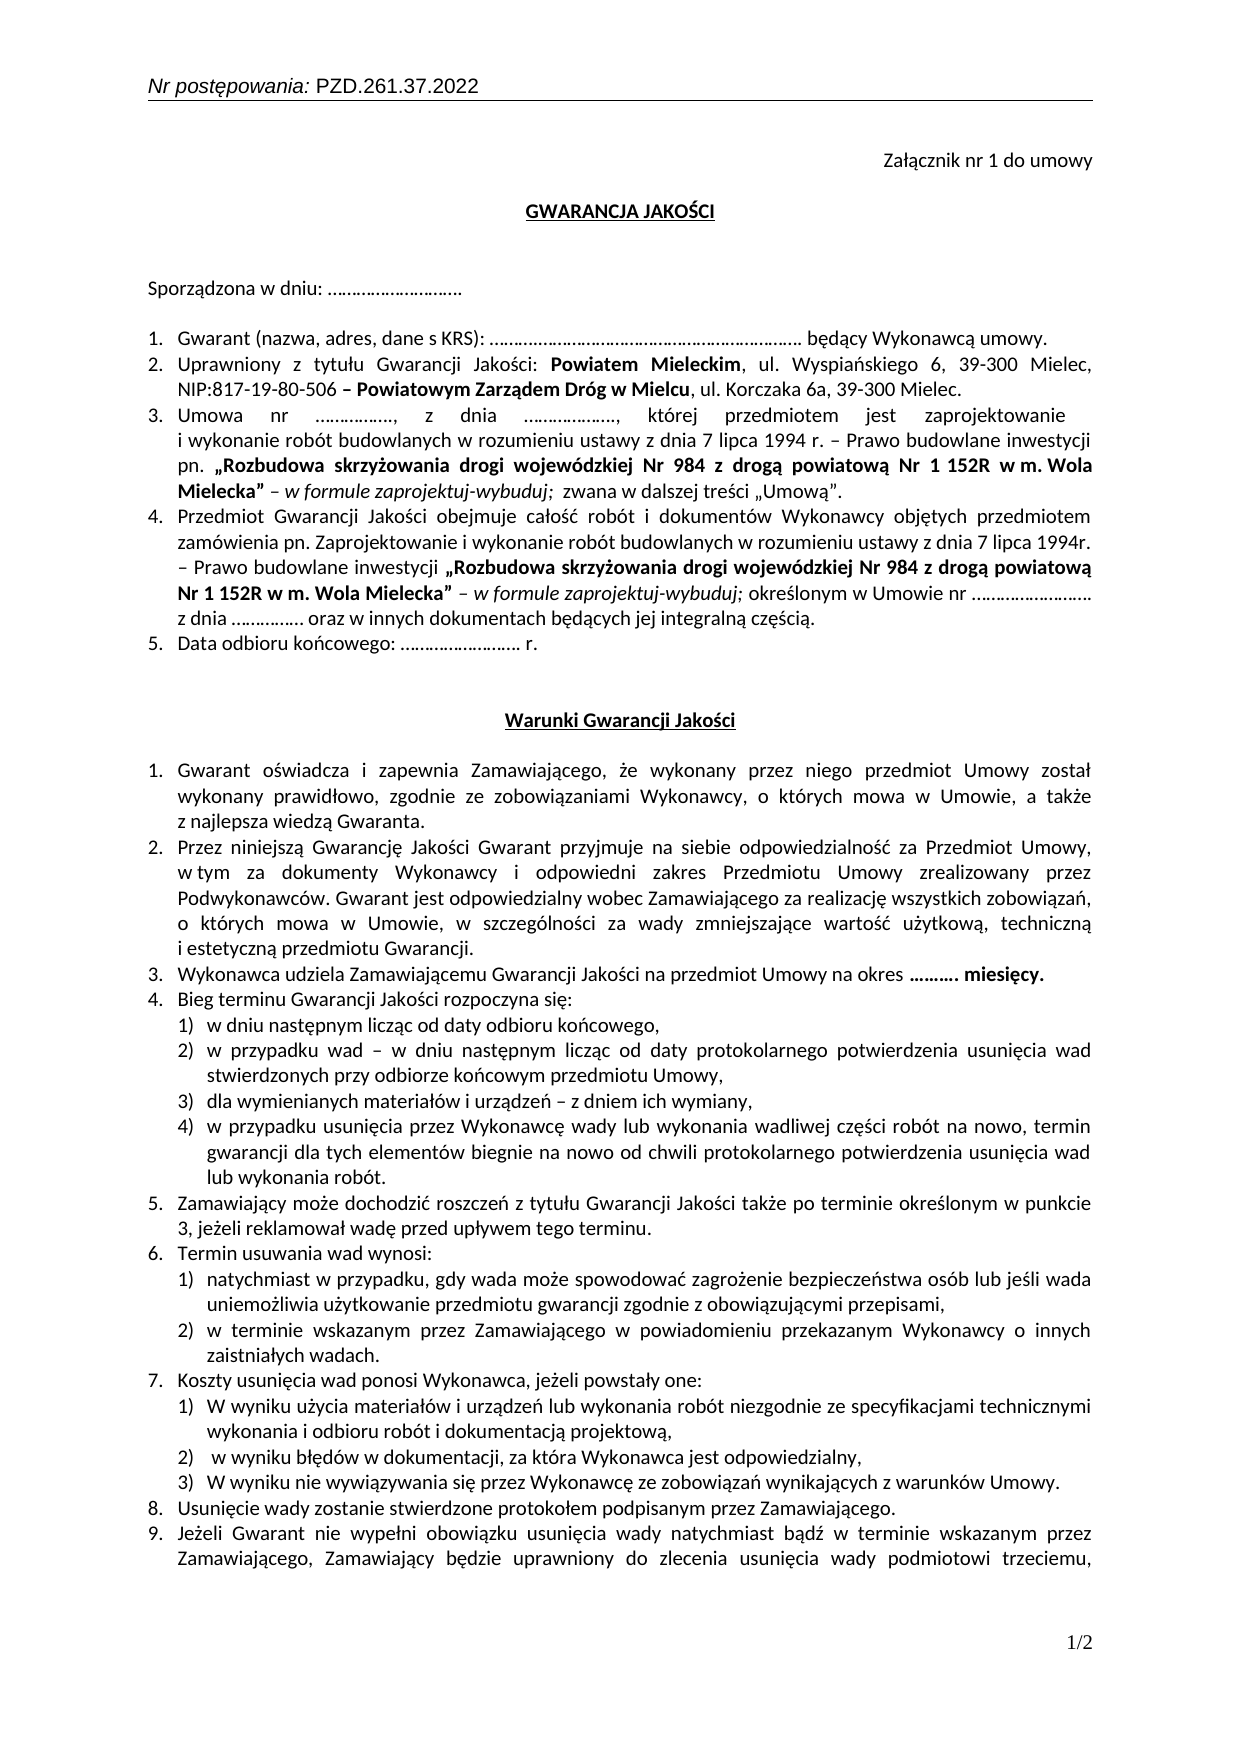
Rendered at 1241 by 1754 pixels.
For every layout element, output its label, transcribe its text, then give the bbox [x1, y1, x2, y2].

list w przypadku wad – w dniu następnym licząc od daty protokolarnego potwierdzenia usunięcia wad stwierdzonych przy odbiorze końcowym przedmiotu Umowy, [177, 1037, 1093, 1088]
text GWARANCJA JAKOŚCI [148, 198, 1093, 224]
list Przedmiot Gwarancji Jakości obejmuje całość robót i dokumentów Wykonawcy objętych przedmiotem zamówienia pn. Zaprojektowanie i wykonanie robót budowlanych w rozumieniu ustawy z dnia 7 lipca 1994r. – Prawo budowlane inwestycji „Rozbudowa skrzyżowania drogi wojewódzkiej Nr 984 z drogą powiatową Nr 1 152R w m. Wola Mielecka” – w formule zaprojektuj-wybuduj; określonym w Umowie nr ……………………. z dnia …………… oraz w innych dokumentach będących jej integralną częścią. [148, 503, 1093, 631]
list natychmiast w przypadku, gdy wada może spowodować zagrożenie bezpieczeństwa osób lub jeśli wada uniemożliwia użytkowanie przedmiotu gwarancji zgodnie z obowiązującymi przepisami, [177, 1266, 1093, 1317]
list Uprawniony z tytułu Gwarancji Jakości: Powiatem Mieleckim, ul. Wyspiańskiego 6, 39-300 Mielec, NIP:817-19-80-506 – Powiatowym Zarządem Dróg w Mielcu, ul. Korczaka 6a, 39-300 Mielec. [148, 351, 1093, 402]
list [148, 1520, 1093, 1571]
list Termin usuwania wad wynosi: [148, 1241, 1093, 1266]
list w terminie wskazanym przez Zamawiającego w powiadomieniu przekazanym Wykonawcy o innych zaistniałych wadach. [177, 1317, 1093, 1368]
list Wykonawca udziela Zamawiającemu Gwarancji Jakości na przedmiot Umowy na okres ………. miesięcy. [148, 961, 1093, 986]
text Załącznik nr 1 do umowy [148, 148, 1093, 173]
list Zamawiający może dochodzić roszczeń z tytułu Gwarancji Jakości także po terminie określonym w punkcie 3, jeżeli reklamował wadę przed upływem tego terminu. [148, 1190, 1093, 1241]
list dla wymienianych materiałów i urządzeń – z dniem ich wymiany, [177, 1088, 1093, 1113]
list Gwarant (nazwa, adres, dane s KRS): ……….………………………………………………. będący Wykonawcą umowy. [148, 326, 1093, 351]
list Koszty usunięcia wad ponosi Wykonawca, jeżeli powstały one: [148, 1368, 1093, 1393]
list Bieg terminu Gwarancji Jakości rozpoczyna się: [148, 986, 1093, 1012]
list Gwarant oświadcza i zapewnia Zamawiającego, że wykonany przez niego przedmiot Umowy został wykonany prawidłowo, zgodnie ze zobowiązaniami Wykonawcy, o których mowa w Umowie, a także z najlepsza wiedzą Gwaranta. [148, 758, 1093, 834]
list Data odbioru końcowego: ……………………. r. [148, 631, 1093, 656]
text Sporządzona w dniu: ………………………. [148, 275, 1093, 300]
list w wyniku błędów w dokumentacji, za która Wykonawca jest odpowiedzialny, [177, 1444, 1093, 1469]
list Przez niniejszą Gwarancję Jakości Gwarant przyjmuje na siebie odpowiedzialność za Przedmiot Umowy, w tym za dokumenty Wykonawcy i odpowiedni zakres Przedmiotu Umowy zrealizowany przez Podwykonawców. Gwarant jest odpowiedzialny wobec Zamawiającego za realizację wszystkich zobowiązań, o których mowa w Umowie, w szczególności za wady zmniejszające wartość użytkową, techniczną i estetyczną przedmiotu Gwarancji. [148, 834, 1093, 961]
list W wyniku użycia materiałów i urządzeń lub wykonania robót niezgodnie ze specyfikacjami technicznymi wykonania i odbioru robót i dokumentacją projektową, [177, 1393, 1093, 1444]
list Usunięcie wady zostanie stwierdzone protokołem podpisanym przez Zamawiającego. [148, 1495, 1093, 1520]
list w dniu następnym licząc od daty odbioru końcowego, [177, 1012, 1093, 1037]
text Warunki Gwarancji Jakości [148, 707, 1093, 732]
list w przypadku usunięcia przez Wykonawcę wady lub wykonania wadliwej części robót na nowo, termin gwarancji dla tych elementów biegnie na nowo od chwili protokolarnego potwierdzenia usunięcia wad lub wykonania robót. [177, 1113, 1093, 1190]
list W wyniku nie wywiązywania się przez Wykonawcę ze zobowiązań wynikających z warunków Umowy. [177, 1469, 1093, 1495]
list Umowa nr ……………., z dnia ………………., której przedmiotem jest zaprojektowanie i wykonanie robót budowlanych w rozumieniu ustawy z dnia 7 lipca 1994 r. – Prawo budowlane inwestycji pn. „Rozbudowa skrzyżowania drogi wojewódzkiej Nr 984 z drogą powiatową Nr 1 152R w m. Wola Mielecka” – w formule zaprojektuj-wybuduj; zwana w dalszej treści „Umową”. [148, 402, 1093, 503]
